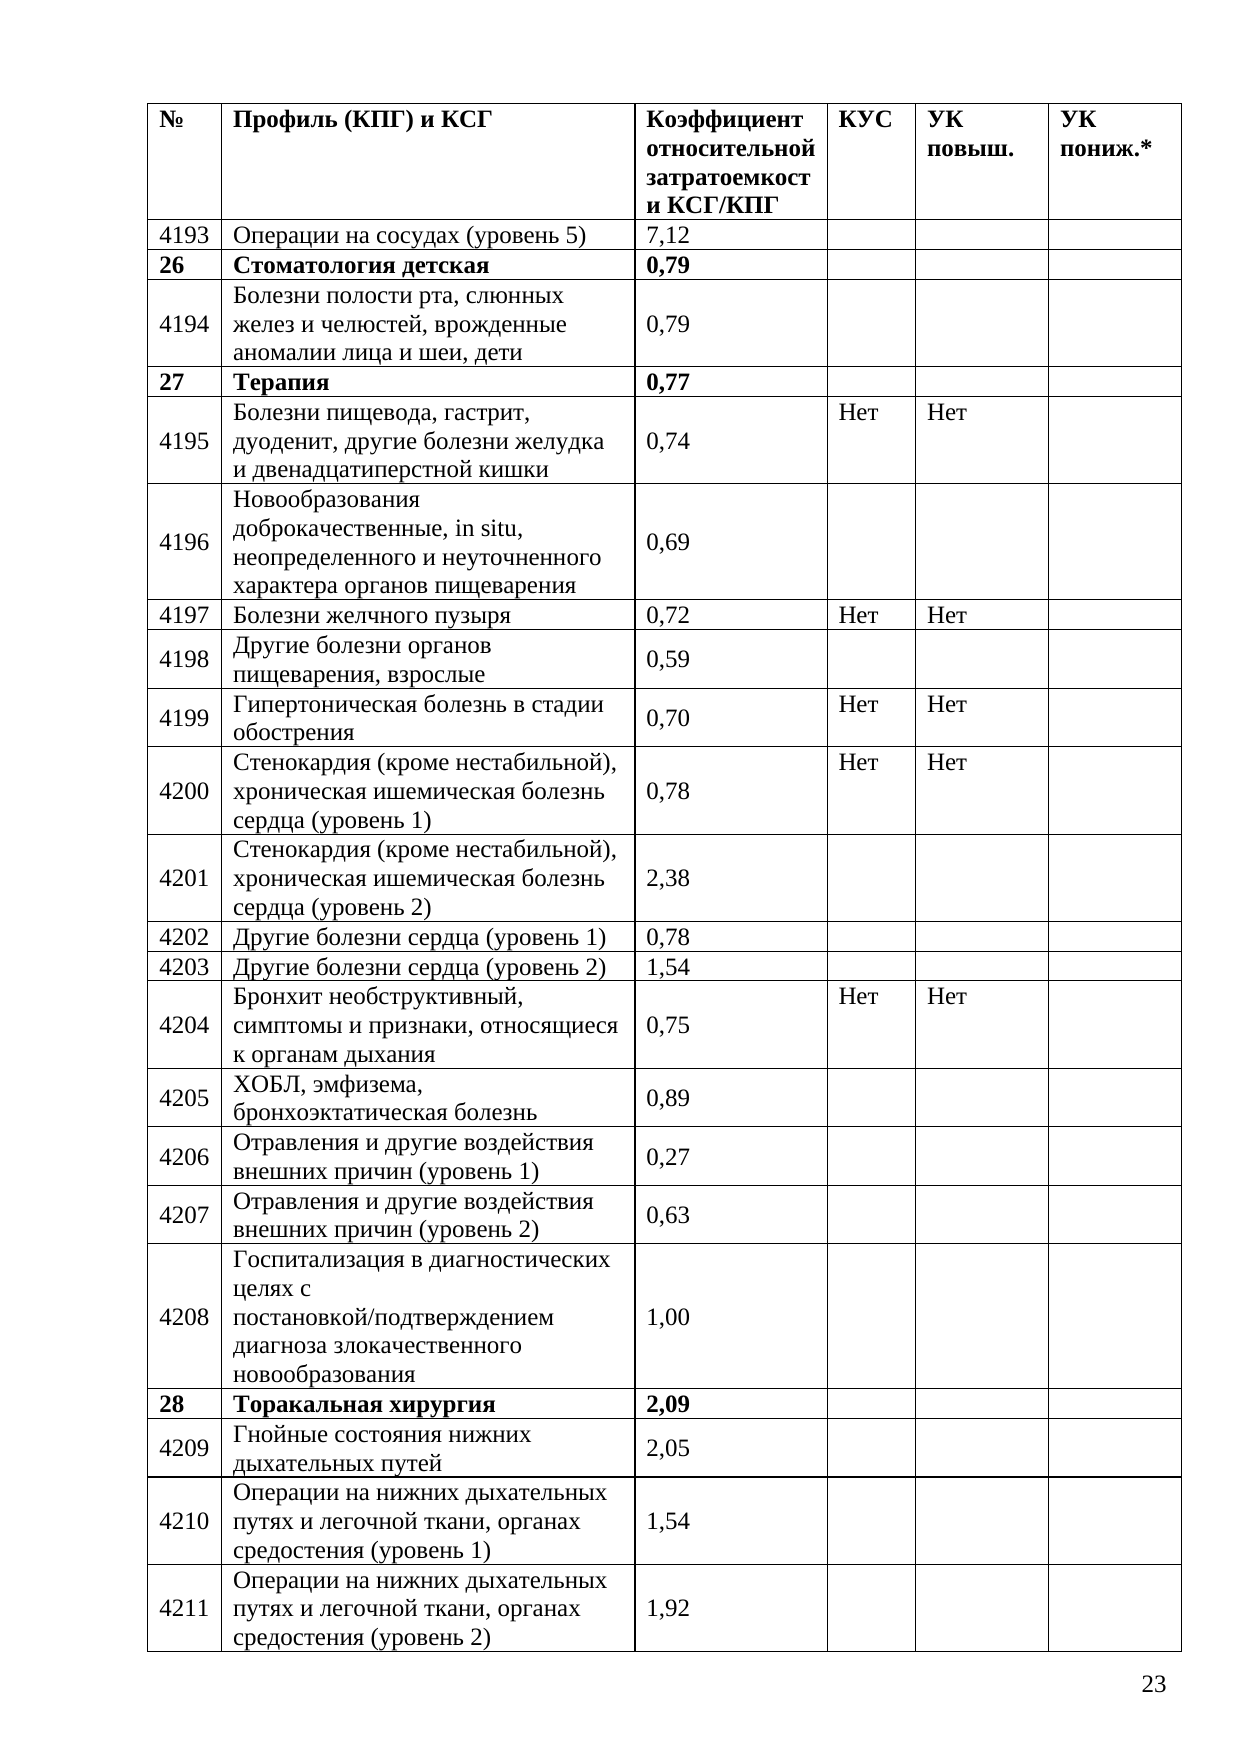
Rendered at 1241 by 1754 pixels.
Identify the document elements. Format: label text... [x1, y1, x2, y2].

table_cell Операции на сосудах (уровень 5) [222, 220, 634, 249]
table_cell Нет [828, 981, 915, 1068]
table_cell Гипертоническая болезнь в стадии обострения [222, 689, 634, 746]
table_cell 0,59 [636, 630, 827, 688]
table_cell 4202 [148, 922, 221, 951]
table_cell [1049, 630, 1181, 688]
table_cell 0,69 [636, 484, 827, 599]
table_cell [916, 1565, 1048, 1651]
table_cell [1049, 1127, 1181, 1185]
table_cell [1049, 1244, 1181, 1388]
table_cell 4204 [148, 981, 221, 1068]
table_cell 4196 [148, 484, 221, 599]
table_cell 0,70 [636, 689, 827, 746]
table_cell [916, 1244, 1048, 1388]
table_cell [1049, 1565, 1181, 1651]
table_cell [916, 367, 1048, 396]
table_cell [1049, 397, 1181, 483]
table_cell [1049, 600, 1181, 629]
table_cell [916, 1069, 1048, 1126]
table_header Коэффициент относительной затратоемкости КСГ/КПГ [636, 104, 827, 219]
table_cell 0,74 [636, 397, 827, 483]
table_cell 4194 [148, 280, 221, 366]
table_cell [1049, 250, 1181, 279]
table_cell [1049, 1389, 1181, 1418]
table_cell [1049, 689, 1181, 746]
table_cell 26 [148, 250, 221, 279]
table_cell [916, 630, 1048, 688]
table_cell Нет [828, 689, 915, 746]
table_cell Торакальная хирургия [222, 1389, 634, 1418]
table_cell [916, 835, 1048, 921]
table_cell Другие болезни сердца (уровень 2) [222, 952, 634, 980]
table_cell [916, 1389, 1048, 1418]
table_cell 0,75 [636, 981, 827, 1068]
table_cell [828, 484, 915, 599]
table_header Профиль (КПГ) и КСГ [222, 104, 634, 219]
table_cell [828, 1244, 915, 1388]
table_cell 1,54 [636, 1478, 827, 1564]
table_cell Новообразования доброкачественные, in situ, неопределенного и неуточненного характера органов пищеварения [222, 484, 634, 599]
table_cell [828, 1127, 915, 1185]
table_cell [828, 835, 915, 921]
table_cell 0,79 [636, 280, 827, 366]
table_cell 7,12 [636, 220, 827, 249]
table_cell [1049, 747, 1181, 833]
table_cell Другие болезни органов пищеварения, взрослые [222, 630, 634, 688]
table_cell [828, 367, 915, 396]
table_cell Стенокардия (кроме нестабильной), хроническая ишемическая болезнь сердца (уровень 2) [222, 835, 634, 921]
table_cell 4193 [148, 220, 221, 249]
table_cell [916, 220, 1048, 249]
table_cell 4199 [148, 689, 221, 746]
table_cell Болезни пищевода, гастрит, дуоденит, другие болезни желудка и двенадцатиперстной кишки [222, 397, 634, 483]
table_cell 4210 [148, 1478, 221, 1564]
table_cell [1049, 981, 1181, 1068]
table_cell 0,77 [636, 367, 827, 396]
table_cell 4209 [148, 1419, 221, 1476]
table_cell Стенокардия (кроме нестабильной), хроническая ишемическая болезнь сердца (уровень 1) [222, 747, 634, 833]
table_cell Бронхит необструктивный, симптомы и признаки, относящиеся к органам дыхания [222, 981, 634, 1068]
table_cell 4197 [148, 600, 221, 629]
table_cell [1049, 1478, 1181, 1564]
table_cell 0,79 [636, 250, 827, 279]
table_cell Нет [916, 397, 1048, 483]
table_cell Операции на нижних дыхательных путях и легочной ткани, органах средостения (уровень 2) [222, 1565, 634, 1651]
table_cell Гнойные состояния нижних дыхательных путей [222, 1419, 634, 1476]
table_cell 4200 [148, 747, 221, 833]
table_cell 4206 [148, 1127, 221, 1185]
table_cell 1,92 [636, 1565, 827, 1651]
table_cell Госпитализация в диагностических целях с постановкой/подтверждением диагноза злокачественного новообразования [222, 1244, 634, 1388]
table_cell [828, 1565, 915, 1651]
table_cell [828, 922, 915, 951]
table_cell Болезни полости рта, слюнных желез и челюстей, врожденные аномалии лица и шеи, дети [222, 280, 634, 366]
table_header УК повыш. [916, 104, 1048, 219]
table_cell Нет [828, 747, 915, 833]
table_cell [828, 1186, 915, 1243]
table_cell [916, 1127, 1048, 1185]
table_cell 28 [148, 1389, 221, 1418]
table_cell 4201 [148, 835, 221, 921]
table_cell 1,54 [636, 952, 827, 980]
table_cell Нет [916, 600, 1048, 629]
table_cell Операции на нижних дыхательных путях и легочной ткани, органах средостения (уровень 1) [222, 1478, 634, 1564]
table_cell 0,78 [636, 922, 827, 951]
table_cell 0,72 [636, 600, 827, 629]
table_cell Отравления и другие воздействия внешних причин (уровень 1) [222, 1127, 634, 1185]
table_cell Нет [916, 747, 1048, 833]
table_cell [916, 922, 1048, 951]
table_cell [916, 1186, 1048, 1243]
table_header № [148, 104, 221, 219]
table_cell Терапия [222, 367, 634, 396]
table_cell 0,63 [636, 1186, 827, 1243]
table_cell 0,78 [636, 747, 827, 833]
table_cell 0,27 [636, 1127, 827, 1185]
table_cell 27 [148, 367, 221, 396]
table_cell 1,00 [636, 1244, 827, 1388]
table_cell [1049, 952, 1181, 980]
table_cell 4203 [148, 952, 221, 980]
table_cell [828, 952, 915, 980]
table_cell [916, 484, 1048, 599]
table_header КУС [828, 104, 915, 219]
table_cell [916, 280, 1048, 366]
table_cell [828, 250, 915, 279]
table_cell [828, 630, 915, 688]
table_cell 4211 [148, 1565, 221, 1651]
table_cell Другие болезни сердца (уровень 1) [222, 922, 634, 951]
table_cell [1049, 280, 1181, 366]
table_cell Болезни желчного пузыря [222, 600, 634, 629]
table_cell 2,05 [636, 1419, 827, 1476]
table_cell [1049, 220, 1181, 249]
table_header УК пониж.* [1049, 104, 1181, 219]
table_cell [828, 1419, 915, 1476]
table_cell ХОБЛ, эмфизема, бронхоэктатическая болезнь [222, 1069, 634, 1126]
table_cell [1049, 835, 1181, 921]
table_cell Нет [828, 397, 915, 483]
table_cell Нет [916, 689, 1048, 746]
table_cell Отравления и другие воздействия внешних причин (уровень 2) [222, 1186, 634, 1243]
table_cell 0,89 [636, 1069, 827, 1126]
table_cell 2,09 [636, 1389, 827, 1418]
table_cell Нет [828, 600, 915, 629]
table_cell Стоматология детская [222, 250, 634, 279]
table_cell 4207 [148, 1186, 221, 1243]
table_cell [1049, 367, 1181, 396]
table_cell [828, 1389, 915, 1418]
table_cell Нет [916, 981, 1048, 1068]
table_cell [1049, 1186, 1181, 1243]
table_cell [1049, 1069, 1181, 1126]
table_cell 4208 [148, 1244, 221, 1388]
table_cell [916, 1478, 1048, 1564]
table_cell [828, 1478, 915, 1564]
table_cell [916, 1419, 1048, 1476]
table_cell 4195 [148, 397, 221, 483]
table_cell [916, 250, 1048, 279]
table_cell [1049, 922, 1181, 951]
table_cell 4198 [148, 630, 221, 688]
table_cell [828, 1069, 915, 1126]
table_cell [828, 220, 915, 249]
table_cell [1049, 484, 1181, 599]
table_cell 2,38 [636, 835, 827, 921]
table_cell 4205 [148, 1069, 221, 1126]
table_cell [828, 280, 915, 366]
table_cell [1049, 1419, 1181, 1476]
table_cell [916, 952, 1048, 980]
